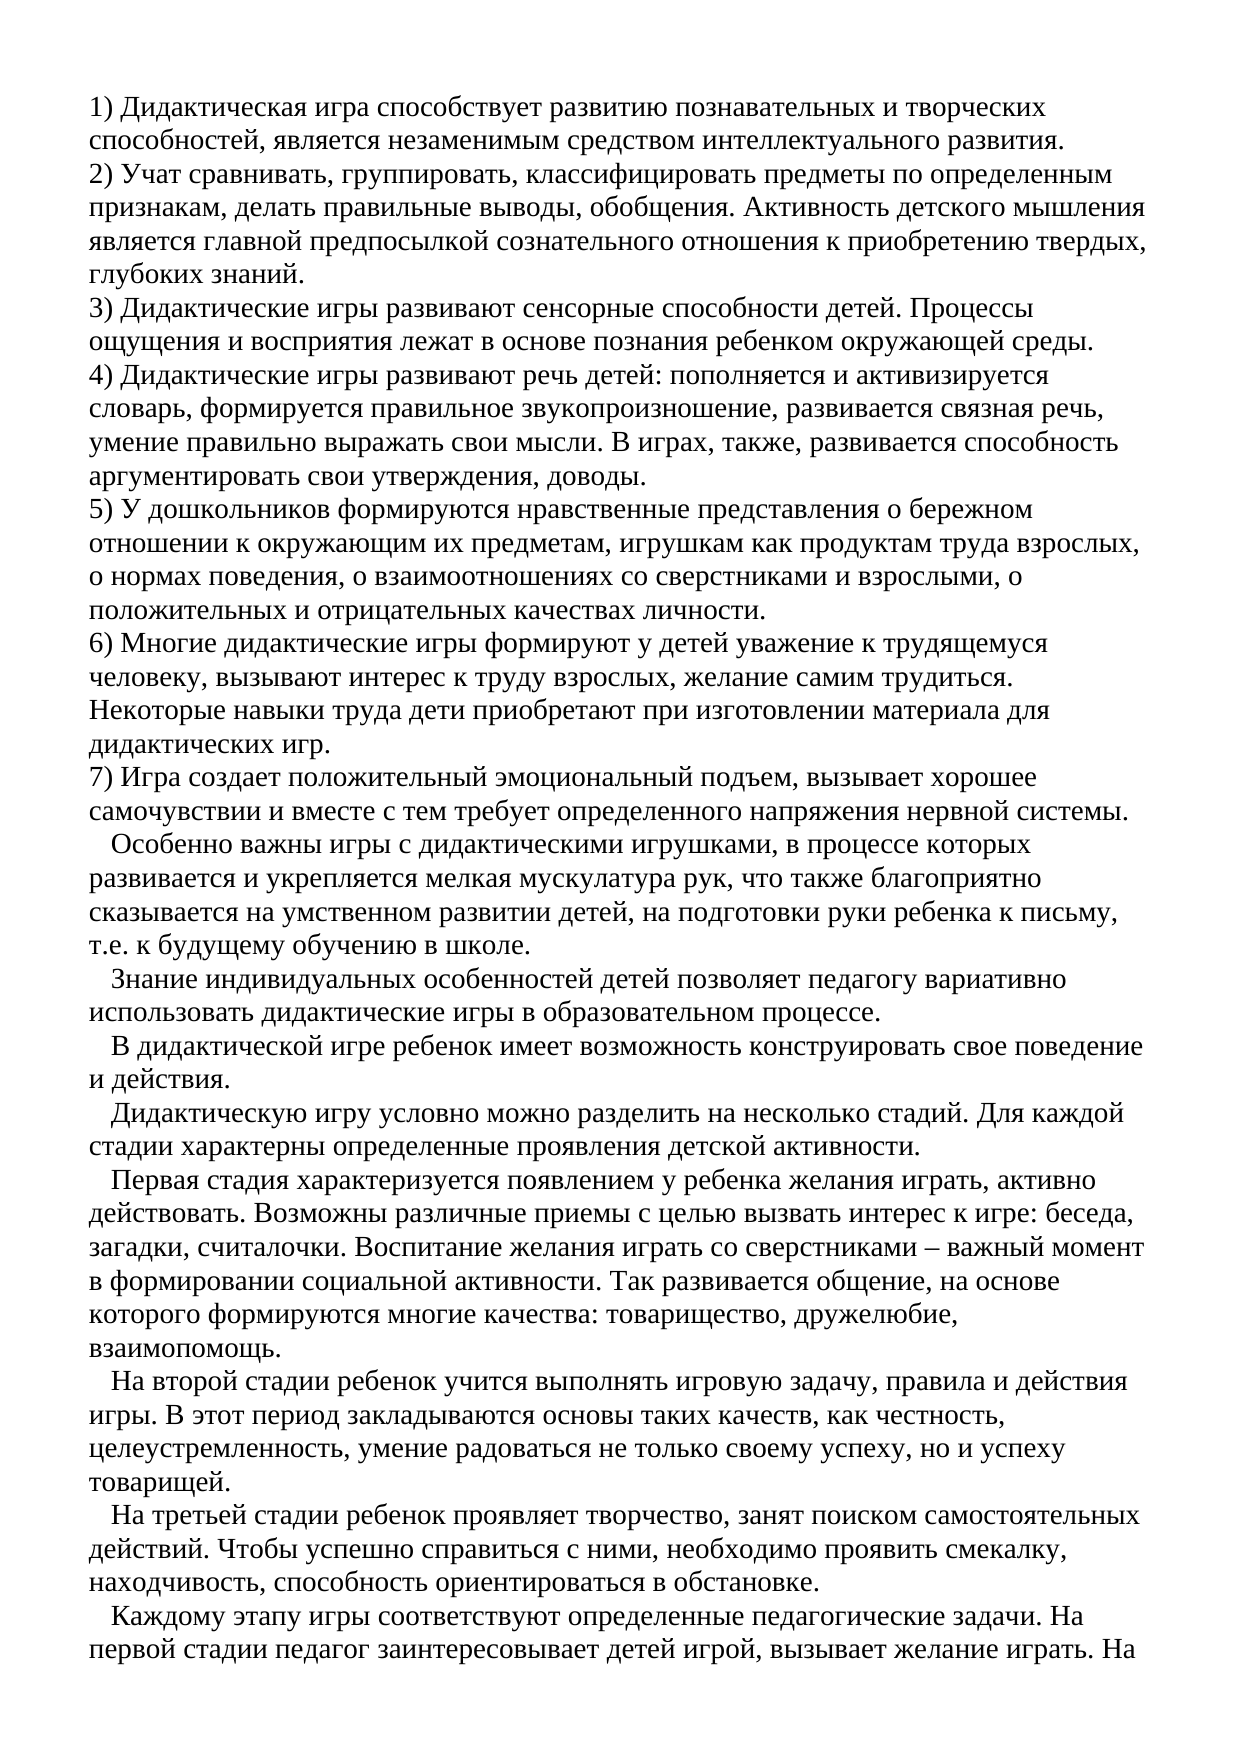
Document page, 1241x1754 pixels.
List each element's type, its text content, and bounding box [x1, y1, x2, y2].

text На второй стадии ребенок учится выполнять игровую задачу, правила и действия игры. В этот период закладываются основы таких качеств, как честность, целеустремленность, умение радоваться не только своему успеху, но и успеху товарищей. [89, 1363, 1152, 1497]
text 4) Дидактические игры развивают речь детей: пополняется и активизируется словарь, формируется правильное звукопроизношение, развивается связная речь, умение правильно выражать свои мысли. В играх, также, развивается способность аргументировать свои утверждения, доводы. [89, 357, 1152, 491]
text В дидактической игре ребенок имеет возможность конструировать свое поведение и действия. [89, 1028, 1152, 1095]
text На третьей стадии ребенок проявляет творчество, занят поиском самостоятельных действий. Чтобы успешно справиться с ними, необходимо проявить смекалку, находчивость, способность ориентироваться в обстановке. [89, 1497, 1152, 1598]
text 7) Игра создает положительный эмоциональный подъем, вызывает хорошее самочувствии и вместе с тем требует определенного напряжения нервной системы. [89, 759, 1152, 827]
text Знание индивидуальных особенностей детей позволяет педагогу вариативно использовать дидактические игры в образовательном процессе. [89, 961, 1152, 1028]
text 6) Многие дидактические игры формируют у детей уважение к трудящемуся человеку, вызывают интерес к труду взрослых, желание самим трудиться. Некоторые навыки труда дети приобретают при изготовлении материала для дидактических игр. [89, 625, 1152, 759]
text Дидактическую игру условно можно разделить на несколько стадий. Для каждой стадии характерны определенные проявления детской активности. [89, 1095, 1152, 1162]
text Особенно важны игры с дидактическими игрушками, в процессе которых развивается и укрепляется мелкая мускулатура рук, что также благоприятно сказывается на умственном развитии детей, на подготовки руки ребенка к письму, т.е. к будущему обучению в школе. [89, 827, 1152, 961]
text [89, 1598, 1152, 1665]
text 2) Учат сравнивать, группировать, классифицировать предметы по определенным признакам, делать правильные выводы, обобщения. Активность детского мышления является главной предпосылкой сознательного отношения к приобретению твердых, глубоких знаний. [89, 156, 1152, 290]
text Первая стадия характеризуется появлением у ребенка желания играть, активно действовать. Возможны различные приемы с целью вызвать интерес к игре: беседа, загадки, считалочки. Воспитание желания играть со сверстниками – важный момент в формировании социальной активности. Так развивается общение, на основе которого формируются многие качества: товарищество, дружелюбие, взаимопомощь. [89, 1162, 1152, 1363]
text 5) У дошкольников формируются нравственные представления о бережном отношении к окружающим их предметам, игрушкам как продуктам труда взрослых, о нормах поведения, о взаимоотношениях со сверстниками и взрослыми, о положительных и отрицательных качествах личности. [89, 491, 1152, 625]
text 3) Дидактические игры развивают сенсорные способности детей. Процессы ощущения и восприятия лежат в основе познания ребенком окружающей среды. [89, 290, 1152, 357]
text 1) Дидактическая игра способствует развитию познавательных и творческих способностей, является незаменимым средством интеллектуального развития. [89, 89, 1152, 156]
